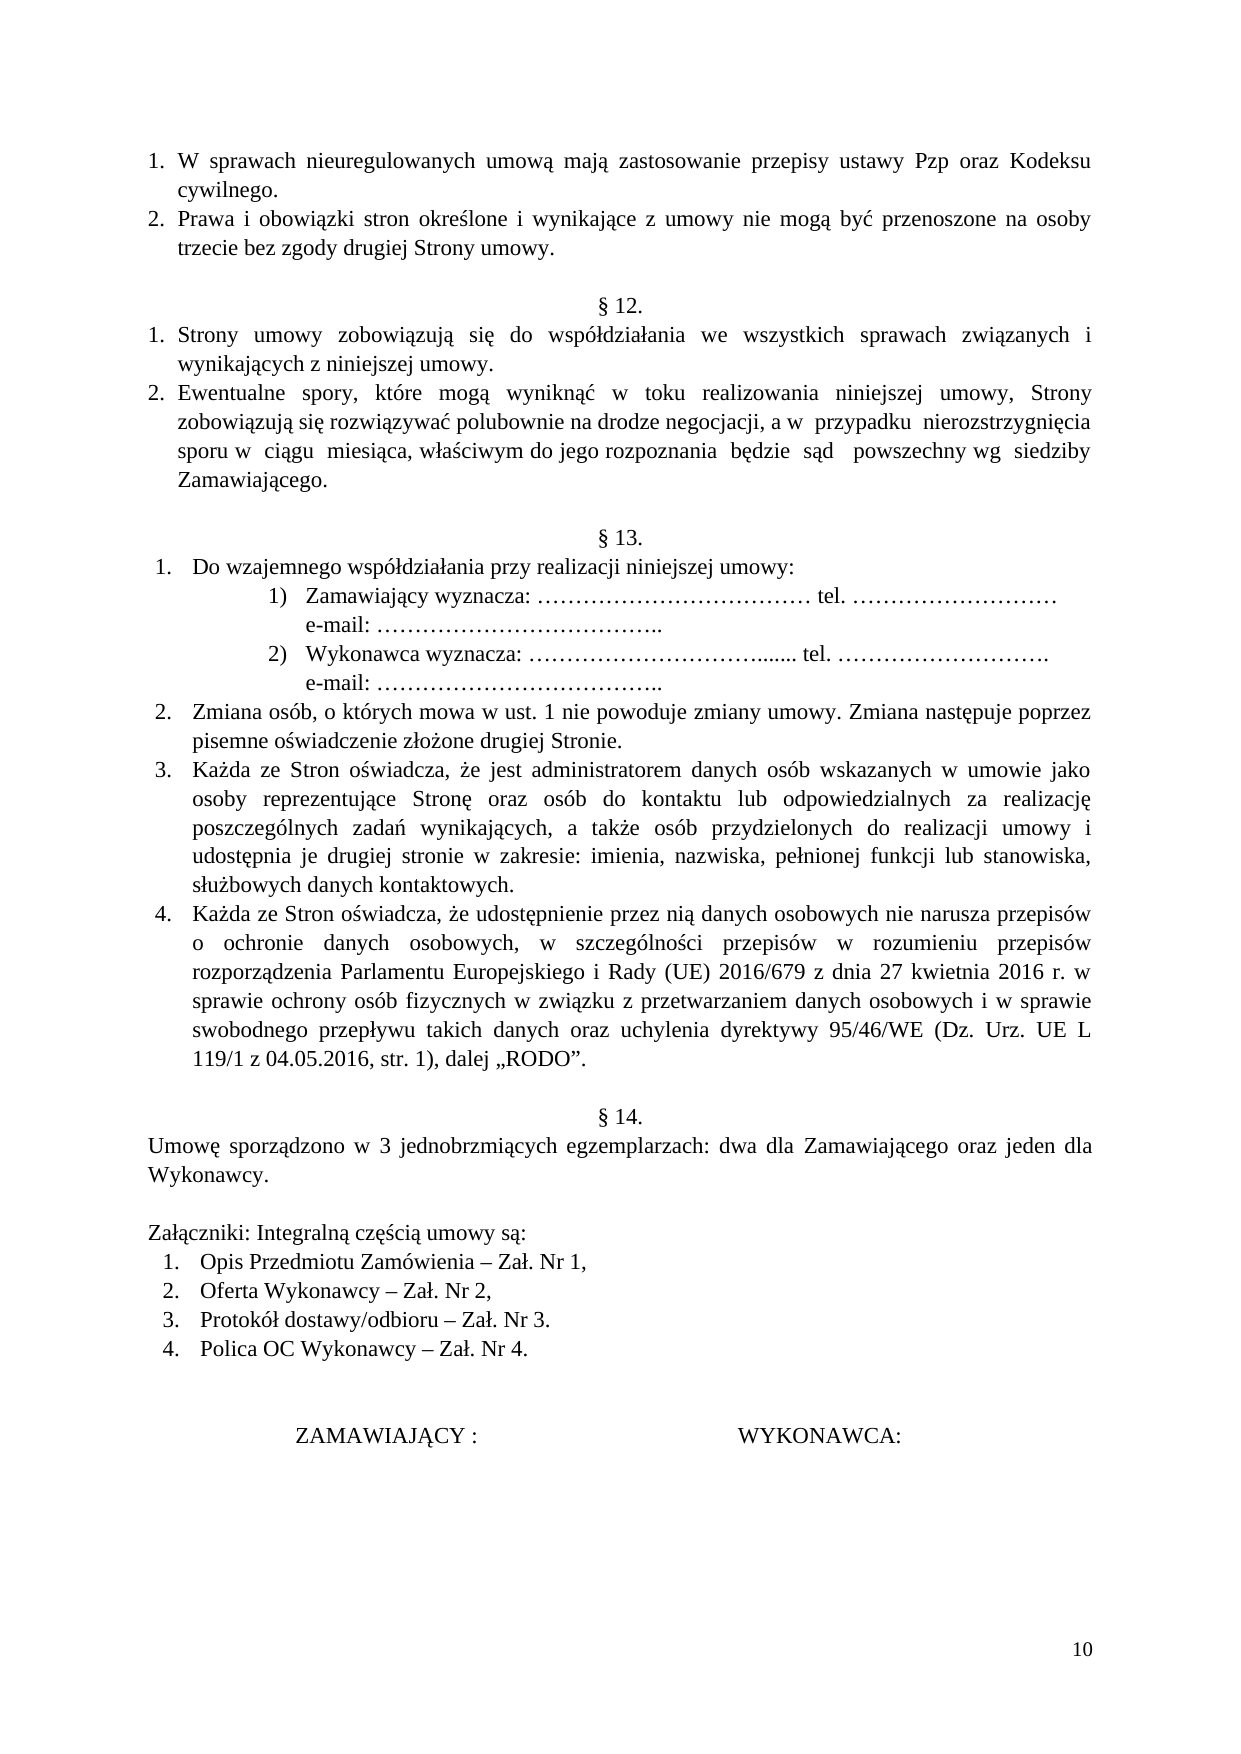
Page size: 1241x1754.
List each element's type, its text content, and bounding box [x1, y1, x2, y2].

list Protokół dostawy/odbioru – Zał. Nr 3. [162, 1306, 1093, 1332]
list Oferta Wykonawcy – Zał. Nr 2, [162, 1277, 1093, 1303]
text § 12. [148, 292, 1093, 319]
text § 13. [148, 524, 1093, 550]
list Prawa i obowiązki stron określone i wynikające z umowy nie mogą być przenoszone na osoby trzecie bez zgody drugiej Strony umowy. [148, 206, 1093, 261]
text Załączniki: Integralną częścią umowy są: [148, 1219, 1093, 1245]
list Zmiana osób, o których mowa w ust. 1 nie powoduje zmiany umowy. Zmiana następuje poprzez pisemne oświadczenie złożone drugiej Stronie. [154, 698, 1093, 753]
list Ewentualne spory, które mogą wyniknąć w toku realizowania niniejszej umowy, Strony zobowiązują się rozwiązywać polubownie na drodze negocjacji, a w przypadku nierozstrzygnięcia sporu w ciągu miesiąca, właściwym do jego rozpoznania będzie sąd powszechny wg siedziby Zamawiającego. [148, 379, 1093, 492]
list Każda ze Stron oświadcza, że udostępnienie przez nią danych osobowych nie narusza przepisów o ochronie danych osobowych, w szczególności przepisów w rozumieniu przepisów rozporządzenia Parlamentu Europejskiego i Rady (UE) 2016/679 z dnia 27 kwietnia 2016 r. w sprawie ochrony osób fizycznych w związku z przetwarzaniem danych osobowych i w sprawie swobodnego przepływu takich danych oraz uchylenia dyrektywy 95/46/WE (Dz. Urz. UE L 119/1 z 04.05.2016, str. 1), dalej „RODO”. [154, 901, 1093, 1072]
list Opis Przedmiotu Zamówienia – Zał. Nr 1, [162, 1248, 1093, 1274]
list Do wzajemnego współdziałania przy realizacji niniejszej umowy: [154, 553, 1093, 579]
text ZAMAWIAJĄCY : WYKONAWCA: [274, 1422, 1093, 1448]
list Każda ze Stron oświadcza, że jest administratorem danych osób wskazanych w umowie jako osoby reprezentujące Stronę oraz osób do kontaktu lub odpowiedzialnych za realizację poszczególnych zadań wynikających, a także osób przydzielonych do realizacji umowy i udostępnia je drugiej stronie w zakresie: imienia, nazwiska, pełnionej funkcji lub stanowiska, służbowych danych kontaktowych. [154, 756, 1093, 898]
list Polica OC Wykonawcy – Zał. Nr 4. [162, 1335, 1093, 1361]
list e-mail: ……………………………….. [305, 669, 1093, 695]
list W sprawach nieuregulowanych umową mają zastosowanie przepisy ustawy Pzp oraz Kodeksu cywilnego. [148, 148, 1093, 203]
list Strony umowy zobowiązują się do współdziałania we wszystkich sprawach związanych i wynikających z niniejszej umowy. [148, 321, 1093, 377]
text Umowę sporządzono w 3 jednobrzmiących egzemplarzach: dwa dla Zamawiającego oraz jeden dla Wykonawcy. [148, 1132, 1093, 1187]
list Wykonawca wyznacza: …………………………....... tel. ………………………. [268, 640, 1093, 666]
list Zamawiający wyznacza: ……………………………… tel. ……………………… e-mail: ……………………………….. [268, 582, 1093, 637]
text § 14. [148, 1103, 1093, 1129]
